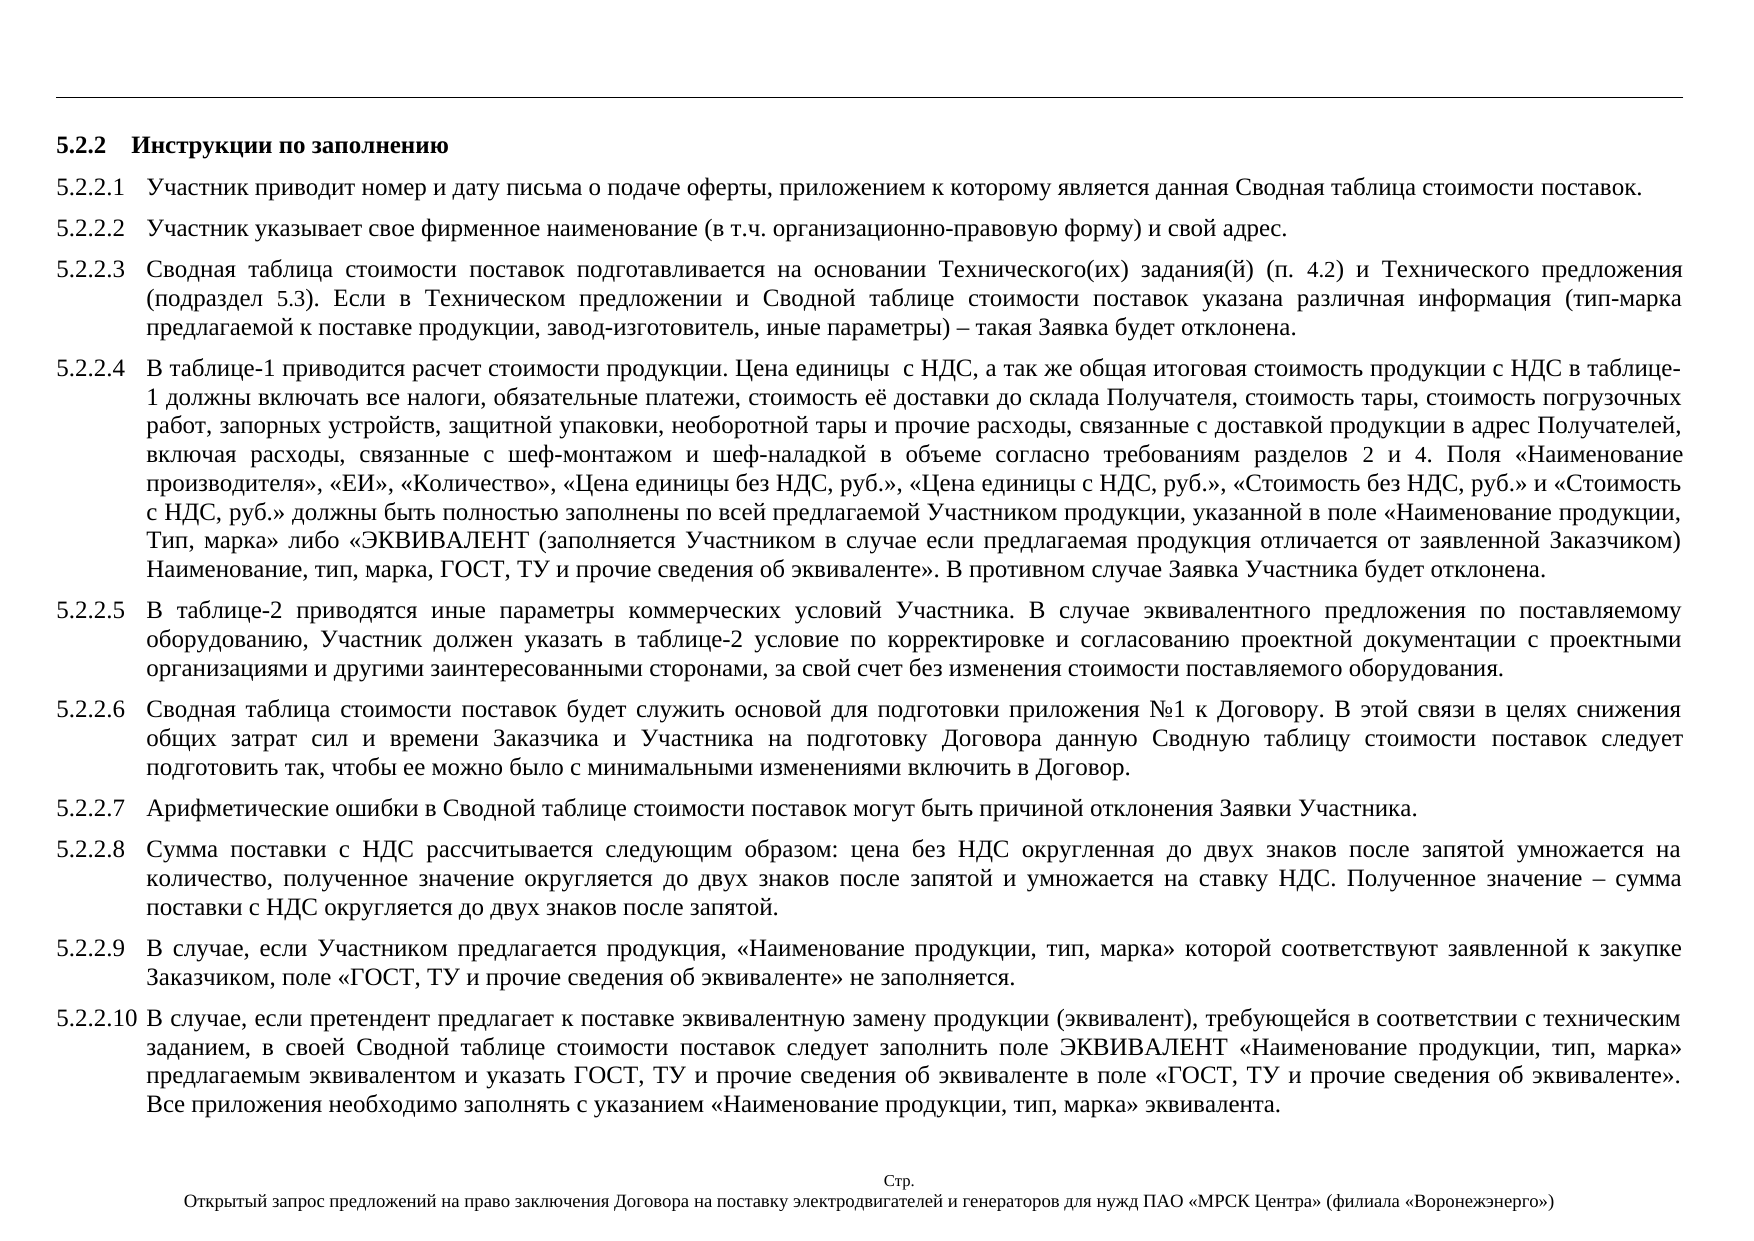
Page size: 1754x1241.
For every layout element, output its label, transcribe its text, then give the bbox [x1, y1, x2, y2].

list Сумма поставки с НДС рассчитывается следующим образом: цена без НДС округленная до двух знаков после запятой умножается на количество, полученное значение округляется до двух знаков после запятой и умножается на ставку НДС. Полученное значение – сумма поставки с НДС округляется до двух знаков после запятой. [56, 834, 1683, 921]
list В случае, если претендент предлагает к поставке эквивалентную замену продукции (эквивалент), требующейся в соответствии с техническим заданием, в своей Сводной таблице стоимости поставок следует заполнить поле ЭКВИВАЛЕНТ «Наименование продукции, тип, марка» предлагаемым эквивалентом и указать ГОСТ, ТУ и прочие сведения об эквиваленте в поле «ГОСТ, ТУ и прочие сведения об эквиваленте». Все приложения необходимо заполнять с указанием «Наименование продукции, тип, марка» эквивалента. [56, 1003, 1683, 1118]
list Сводная таблица стоимости поставок будет служить основой для подготовки приложения №1 к Договору. В этой связи в целях снижения общих затрат сил и времени Заказчика и Участника на подготовку Договора данную Сводную таблицу стоимости поставок следует подготовить так, чтобы ее можно было с минимальными изменениями включить в Договор. [56, 694, 1683, 781]
list Сводная таблица стоимости поставок подготавливается на основании Технического(их) задания(й) (п. 4.2) и Технического предложения (подраздел 5.3). Если в Техническом предложении и Сводной таблице стоимости поставок указана различная информация (тип-марка предлагаемой к поставке продукции, завод-изготовитель, иные параметры) – такая Заявка будет отклонена. [56, 254, 1683, 341]
list В таблице-2 приводятся иные параметры коммерческих условий Участника. В случае эквивалентного предложения по поставляемому оборудованию, Участник должен указать в таблице-2 условие по корректировке и согласованию проектной документации с проектными организациями и другими заинтересованными сторонами, за свой счет без изменения стоимости поставляемого оборудования. [56, 596, 1683, 682]
list В случае, если Участником предлагается продукция, «Наименование продукции, тип, марка» которой соответствуют заявленной к закупке Заказчиком, поле «ГОСТ, ТУ и прочие сведения об эквиваленте» не заполняется. [56, 933, 1683, 991]
list В таблице-1 приводится расчет стоимости продукции. Цена единицы с НДС, а так же общая итоговая стоимость продукции с НДС в таблице-1 должны включать все налоги, обязательные платежи, стоимость её доставки до склада Получателя, стоимость тары, стоимость погрузочных работ, запорных устройств, защитной упаковки, необоротной тары и прочие расходы, связанные с доставкой продукции в адрес Получателей, включая расходы, связанные с шеф-монтажом и шеф-наладкой в объеме согласно требованиям разделов 2 и 4. Поля «Наименование производителя», «ЕИ», «Количество», «Цена единицы без НДС, руб.», «Цена единицы с НДС, руб.», «Стоимость без НДС, руб.» и «Стоимость с НДС, руб.» должны быть полностью заполнены по всей предлагаемой Участником продукции, указанной в поле «Наименование продукции, Тип, марка» либо «ЭКВИВАЛЕНТ (заполняется Участником в случае если предлагаемая продукция отличается от заявленной Заказчиком) Наименование, тип, марка, ГОСТ, ТУ и прочие сведения об эквиваленте». В противном случае Заявка Участника будет отклонена. [56, 353, 1683, 583]
list Участник приводит номер и дату письма о подаче оферты, приложением к которому является данная Сводная таблица стоимости поставок. [56, 172, 1683, 201]
subtitle Инструкции по заполнению [56, 131, 1683, 159]
list Арифметические ошибки в Сводной таблице стоимости поставок могут быть причиной отклонения Заявки Участника. [56, 793, 1683, 822]
list Участник указывает свое фирменное наименование (в т.ч. организационно-правовую форму) и свой адрес. [56, 213, 1683, 242]
